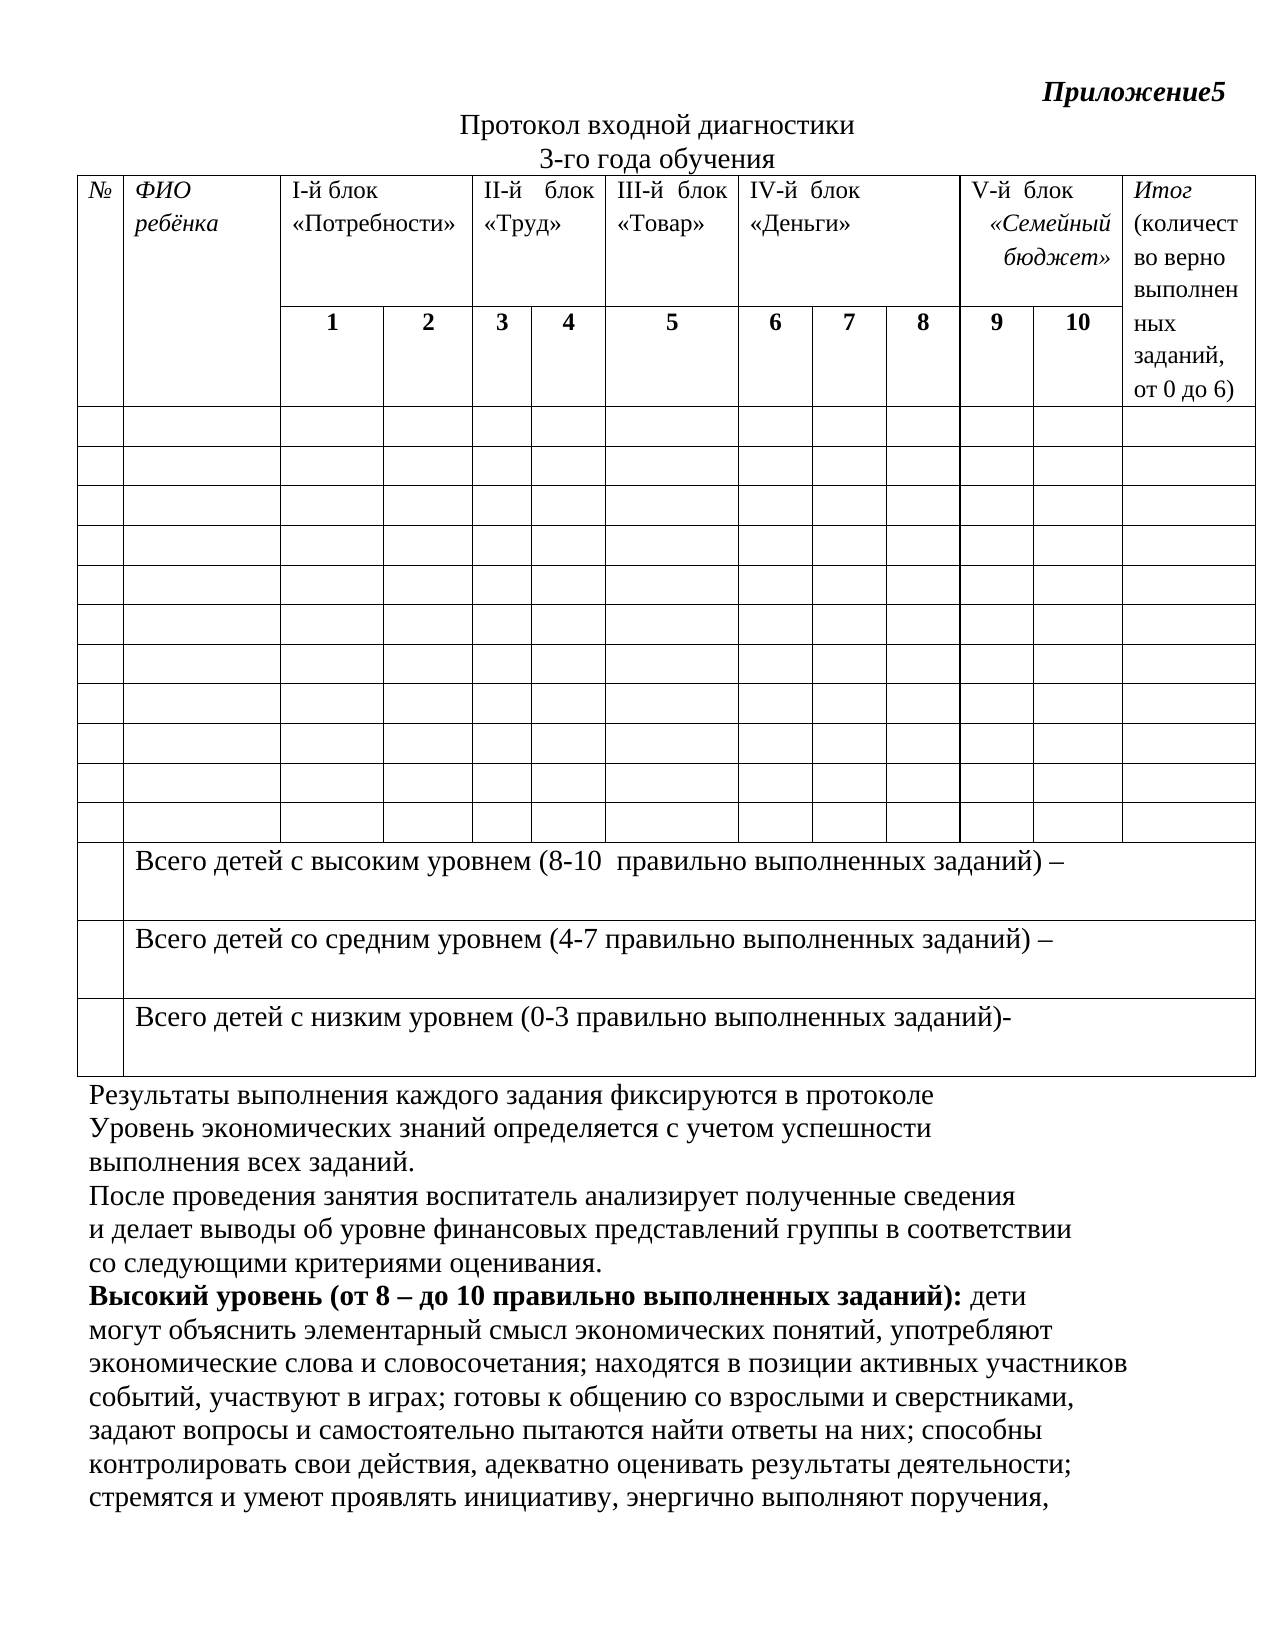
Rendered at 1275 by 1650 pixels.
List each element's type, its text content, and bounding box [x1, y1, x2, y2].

table_cell [78, 605, 123, 644]
table_cell [606, 605, 738, 644]
table_cell [532, 764, 605, 802]
table_header ФИО ребёнка [124, 176, 280, 406]
table_cell [1034, 407, 1122, 446]
table_cell [532, 803, 605, 842]
table_cell [813, 526, 886, 564]
table_cell [606, 803, 738, 842]
table_cell [78, 526, 123, 564]
table_cell [281, 724, 383, 762]
table_cell 4 [532, 307, 605, 406]
table_header III-й блок «Товар» [606, 176, 738, 306]
table_cell [961, 526, 1033, 564]
table_cell [961, 684, 1033, 723]
table_cell [78, 486, 123, 525]
table_cell [473, 764, 531, 802]
table_cell [78, 999, 123, 1076]
table_cell [384, 645, 472, 683]
table_cell [473, 486, 531, 525]
table_cell [532, 447, 605, 485]
table_cell [281, 447, 383, 485]
table_cell [281, 526, 383, 564]
table_cell [887, 764, 959, 802]
table_cell [739, 645, 812, 683]
table_cell [532, 684, 605, 723]
table_cell [739, 486, 812, 525]
table_cell [532, 566, 605, 604]
table_cell [1123, 803, 1255, 842]
table_cell [473, 645, 531, 683]
table_header Итог (количество верно выполненных заданий, от 0 до 6) [1123, 176, 1255, 406]
table_cell [78, 566, 123, 604]
table_cell [961, 764, 1033, 802]
table_cell [961, 803, 1033, 842]
text могут объяснить элементарный смысл экономических понятий, употребляют [89, 1312, 1226, 1345]
table_cell [739, 684, 812, 723]
table_header I-й блок «Потребности» [281, 176, 472, 306]
table_cell [1034, 645, 1122, 683]
table_cell [1034, 803, 1122, 842]
table_header IV-й блок «Деньги» [739, 176, 959, 306]
table_cell [1123, 764, 1255, 802]
text 3-го года обучения [89, 141, 1226, 174]
table_cell [78, 764, 123, 802]
text выполнения всех заданий. [89, 1144, 1226, 1178]
table_cell [1123, 486, 1255, 525]
table_cell [473, 724, 531, 762]
text Протокол входной диагностики [89, 107, 1226, 141]
table_cell [281, 605, 383, 644]
table_cell [606, 645, 738, 683]
table_cell [124, 566, 280, 604]
table_cell [813, 566, 886, 604]
table_cell [78, 407, 123, 446]
table_cell Всего детей с низким уровнем (0-3 правильно выполненных заданий)- [124, 999, 1255, 1076]
table_cell [606, 526, 738, 564]
table_cell [887, 447, 959, 485]
table_cell [1034, 724, 1122, 762]
table_cell [887, 684, 959, 723]
table_cell [606, 724, 738, 762]
table_cell [78, 921, 123, 998]
table_cell [78, 724, 123, 762]
table_cell [739, 526, 812, 564]
table_cell [473, 407, 531, 446]
table_cell [281, 764, 383, 802]
table_cell [961, 605, 1033, 644]
table_cell [532, 486, 605, 525]
table_cell [1123, 605, 1255, 644]
table_cell [384, 447, 472, 485]
table_cell 5 [606, 307, 738, 406]
table_cell 8 [887, 307, 959, 406]
table_cell [961, 724, 1033, 762]
table_cell [1034, 526, 1122, 564]
table_cell [532, 407, 605, 446]
table_cell [813, 724, 886, 762]
table_cell [813, 407, 886, 446]
table_cell [813, 645, 886, 683]
table_cell [281, 566, 383, 604]
text После проведения занятия воспитатель анализирует полученные сведения [89, 1178, 1226, 1211]
table_cell [887, 645, 959, 683]
table_cell [384, 605, 472, 644]
table_cell [124, 605, 280, 644]
table_cell [1034, 486, 1122, 525]
table_cell [281, 684, 383, 723]
text задают вопросы и самостоятельно пытаются найти ответы на них; способны [89, 1412, 1226, 1446]
table_cell [384, 764, 472, 802]
table_cell [78, 803, 123, 842]
table_cell [1034, 605, 1122, 644]
table_cell [1123, 566, 1255, 604]
table_cell [78, 843, 123, 920]
table_cell [281, 645, 383, 683]
table_cell [473, 526, 531, 564]
table_cell [124, 486, 280, 525]
table_cell [78, 684, 123, 723]
text со следующими критериями оценивания. [89, 1245, 1226, 1278]
text Уровень экономических знаний определяется с учетом успешности [89, 1111, 1226, 1144]
table_cell [384, 407, 472, 446]
text Результаты выполнения каждого задания фиксируются в протоколе [89, 1077, 1226, 1111]
table_cell [1034, 684, 1122, 723]
table_cell [887, 526, 959, 564]
table_cell [473, 803, 531, 842]
text Приложение5 [89, 74, 1226, 107]
table_cell [532, 724, 605, 762]
text Высокий уровень (от 8 – до 10 правильно выполненных заданий): дети [89, 1278, 1226, 1312]
table_cell 3 [473, 307, 531, 406]
text стремятся и умеют проявлять инициативу, энергично выполняют поручения, [89, 1479, 1226, 1513]
table_cell [1123, 407, 1255, 446]
table_cell [961, 447, 1033, 485]
table_cell [887, 724, 959, 762]
table_cell [1123, 645, 1255, 683]
table_cell [606, 566, 738, 604]
table_cell [1123, 447, 1255, 485]
table_cell [124, 803, 280, 842]
table_cell [961, 566, 1033, 604]
table_cell [813, 684, 886, 723]
table_cell [887, 407, 959, 446]
table_cell [532, 526, 605, 564]
table_cell 10 [1034, 307, 1122, 406]
table_cell [124, 407, 280, 446]
table_cell [532, 605, 605, 644]
table_cell 1 [281, 307, 383, 406]
table_cell [606, 407, 738, 446]
table_cell [124, 684, 280, 723]
table_cell [281, 486, 383, 525]
table_cell [1123, 684, 1255, 723]
table_header № [78, 176, 123, 406]
table_cell [606, 684, 738, 723]
text и делает выводы об уровне финансовых представлений группы в соответствии [89, 1211, 1226, 1245]
table_cell Всего детей с высоким уровнем (8-10 правильно выполненных заданий) – [124, 843, 1255, 920]
table_cell [473, 684, 531, 723]
table_cell [384, 724, 472, 762]
table_cell [887, 803, 959, 842]
table_header V-й блок «Семейный бюджет» [961, 176, 1122, 306]
table_cell [473, 605, 531, 644]
table_cell [124, 645, 280, 683]
table_cell [887, 566, 959, 604]
table_cell [532, 645, 605, 683]
table_cell [124, 447, 280, 485]
table_cell [813, 486, 886, 525]
table_cell [1034, 764, 1122, 802]
table_cell [739, 566, 812, 604]
table_cell [739, 724, 812, 762]
table_cell 6 [739, 307, 812, 406]
table_cell [78, 645, 123, 683]
table_cell [813, 605, 886, 644]
text событий, участвуют в играх; готовы к общению со взрослыми и сверстниками, [89, 1379, 1226, 1412]
table_cell [384, 486, 472, 525]
table_cell [473, 566, 531, 604]
text контролировать свои действия, адекватно оценивать результаты деятельности; [89, 1446, 1226, 1479]
table_cell [606, 764, 738, 802]
table_cell [1123, 526, 1255, 564]
table_cell [124, 724, 280, 762]
table_cell [384, 684, 472, 723]
table_cell [606, 447, 738, 485]
table_cell [887, 486, 959, 525]
table_cell Всего детей со средним уровнем (4-7 правильно выполненных заданий) – [124, 921, 1255, 998]
table_cell [887, 605, 959, 644]
table_header II-й блок «Труд» [473, 176, 605, 306]
table_cell [813, 447, 886, 485]
table_cell 9 [961, 307, 1033, 406]
table_cell [1123, 724, 1255, 762]
table_cell [384, 526, 472, 564]
text экономические слова и словосочетания; находятся в позиции активных участников [89, 1345, 1226, 1379]
table_cell [739, 605, 812, 644]
table_cell [739, 803, 812, 842]
table_cell [606, 486, 738, 525]
table_cell [739, 407, 812, 446]
table_cell [473, 447, 531, 485]
table_cell [78, 447, 123, 485]
table_cell [1034, 566, 1122, 604]
table_cell [813, 764, 886, 802]
table_cell [124, 526, 280, 564]
table_cell [384, 566, 472, 604]
table_cell [384, 803, 472, 842]
table_cell [1034, 447, 1122, 485]
table_cell [739, 764, 812, 802]
table_cell [739, 447, 812, 485]
table_cell [813, 803, 886, 842]
table_cell [124, 764, 280, 802]
table_cell [961, 645, 1033, 683]
table_cell [961, 407, 1033, 446]
table_cell 2 [384, 307, 472, 406]
table_cell 7 [813, 307, 886, 406]
table_cell [961, 486, 1033, 525]
table_cell [281, 407, 383, 446]
table_cell [281, 803, 383, 842]
